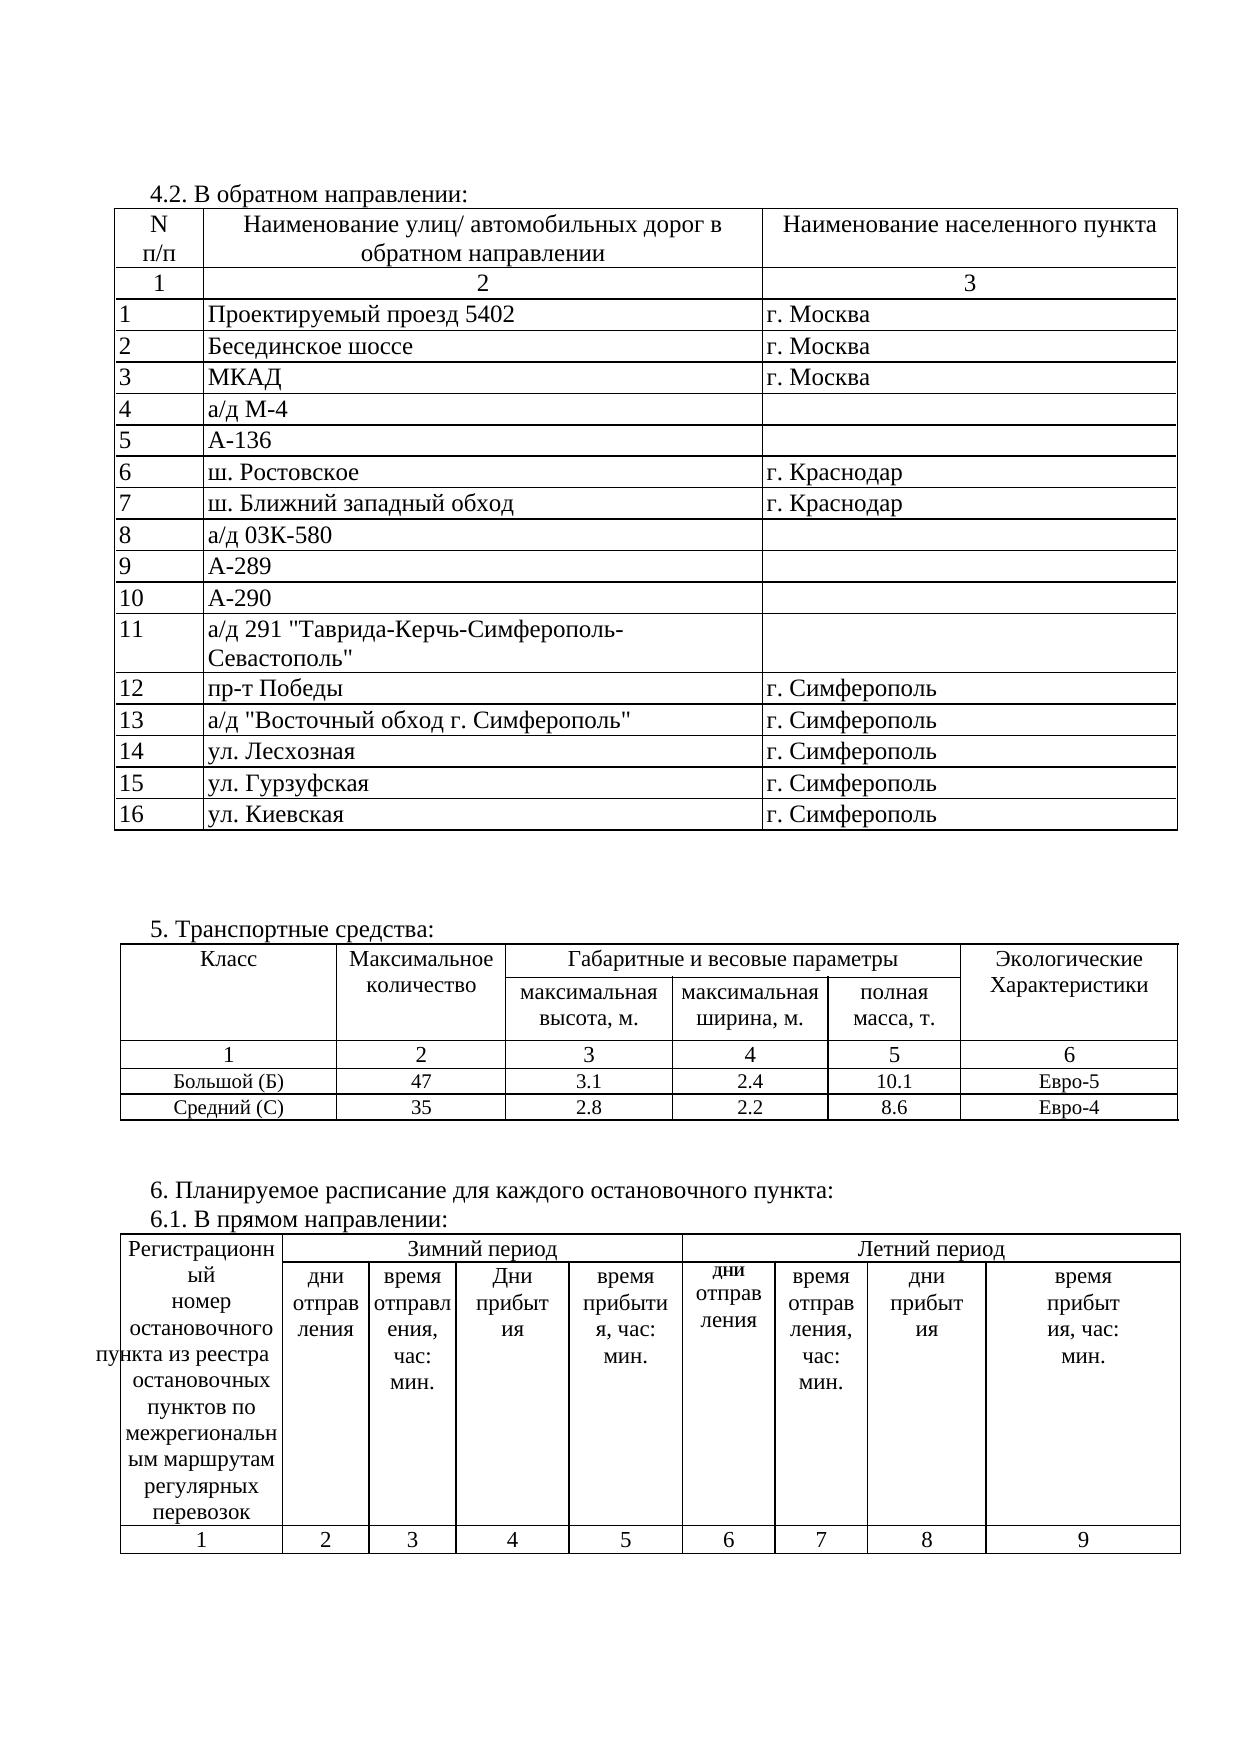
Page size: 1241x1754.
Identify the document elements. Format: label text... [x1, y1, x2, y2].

table_cell 7 [776, 1526, 867, 1552]
table_cell А-136 [204, 426, 762, 455]
table_cell 6 [683, 1526, 774, 1552]
table_cell 4 [457, 1526, 568, 1552]
table_cell ДНИ отправ ления [683, 1263, 774, 1524]
table_header Зимний период [283, 1235, 682, 1261]
table_cell г. Москва [763, 298, 1177, 329]
table_cell 3 [763, 267, 1177, 298]
table_cell г. Симферополь [763, 766, 1177, 797]
table_cell 47 [337, 1069, 505, 1093]
table_cell а/д 03К-580 [204, 520, 762, 550]
table_cell 8 [868, 1526, 985, 1552]
table_cell 7 [115, 488, 203, 518]
table_cell 6 [961, 1041, 1177, 1068]
table_cell Дни прибыт ия [457, 1263, 568, 1524]
table_cell 3.1 [506, 1069, 672, 1093]
table_cell 9 [987, 1526, 1180, 1552]
table_cell ул. Киевская [204, 799, 762, 829]
table_cell 1 [121, 1041, 336, 1068]
table_cell А-289 [204, 551, 762, 581]
table_cell дни прибыт ия [868, 1263, 985, 1524]
table_cell 2 [115, 331, 203, 361]
table_cell г. Симферополь [763, 735, 1177, 766]
table_cell 15 [115, 767, 203, 797]
table_cell 1 [121, 1526, 282, 1552]
table_cell Большой (Б) [121, 1069, 336, 1093]
table_cell [763, 613, 1177, 672]
table_cell ул. Лесхозная [204, 736, 762, 766]
table_cell А-290 [204, 583, 762, 613]
table_cell дни отправ ления [283, 1263, 368, 1524]
table_cell Евро-5 [961, 1069, 1177, 1093]
table_cell 11 [115, 614, 203, 672]
table_cell время отправл ения, час: мин. [370, 1263, 455, 1524]
table_cell 2.4 [673, 1069, 827, 1093]
table_cell г. Москва [763, 330, 1177, 361]
table_cell г. Симферополь [763, 703, 1177, 734]
table_cell [763, 424, 1177, 455]
table_cell г. Симферополь [763, 672, 1177, 703]
table_header Максимальное количество [337, 945, 505, 1040]
table_cell ш. Ростовское [204, 457, 762, 487]
table_cell г. Симферополь [763, 798, 1177, 829]
table_header Летний период [683, 1235, 1180, 1261]
table_cell 4 [115, 394, 203, 424]
table_cell 2 [283, 1526, 368, 1552]
table_header Класс [121, 945, 336, 1040]
table_cell пр-т Победы [204, 673, 762, 703]
table_cell 3 [370, 1526, 455, 1552]
table_cell 4 [673, 1041, 827, 1068]
table_cell 2 [204, 268, 762, 298]
table_header Наименование улиц/ автомобильных дорог в обратном направлении [204, 209, 762, 267]
table_cell ул. Гурзуфская [204, 768, 762, 797]
table_cell Проектируемый проезд 5402 [204, 300, 762, 329]
table_cell Бесединское шоссе [204, 331, 762, 361]
text 4.2. В обратном направлении: [150, 179, 1090, 207]
table_cell а/д "Восточный обход г. Симферополь" [204, 705, 762, 734]
table_cell 9 [115, 551, 203, 581]
table_cell 8 [115, 519, 203, 550]
text 5. Транспортные средства: [150, 914, 1090, 943]
table_cell 5 [570, 1526, 682, 1552]
table_cell ш. Ближний западный обход [204, 488, 762, 518]
table_cell 16 [115, 799, 203, 829]
table_cell г. Краснодар [763, 455, 1177, 487]
table_cell г. Москва [763, 361, 1177, 392]
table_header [121, 1235, 282, 1524]
table_cell максимальная высота, м. [506, 978, 672, 1040]
table_cell 3 [506, 1041, 672, 1068]
table_header Экологические Характеристики [961, 945, 1177, 1040]
table_cell 2.8 [506, 1095, 672, 1119]
table_header Наименование населенного пункта [763, 209, 1177, 267]
table_cell 2.2 [673, 1095, 827, 1119]
table_cell [763, 518, 1177, 550]
table_cell Евро-4 [961, 1095, 1177, 1119]
table_cell а/д 291 "Таврида-Керчь-Симферополь-Севастополь" [204, 614, 762, 672]
table_cell г. Краснодар [763, 487, 1177, 518]
table_cell а/д М-4 [204, 394, 762, 424]
table_cell 35 [337, 1095, 505, 1119]
table_cell время прибыт ия, час: мин. [987, 1263, 1180, 1524]
table_cell 8.6 [829, 1095, 960, 1119]
table_cell максимальная ширина, м. [673, 978, 827, 1040]
table_cell 5 [829, 1041, 960, 1068]
table_cell 14 [115, 736, 203, 766]
table_cell 10 [115, 582, 203, 613]
table_cell время прибыти я, час: мин. [570, 1263, 682, 1524]
table_cell [763, 581, 1177, 613]
table_cell 2 [337, 1041, 505, 1068]
table_cell полная масса, т. [829, 978, 960, 1040]
table_cell 13 [115, 704, 203, 734]
table_cell [763, 393, 1177, 424]
table_cell 12 [115, 673, 203, 703]
table_cell Средний (С) [121, 1095, 336, 1119]
text 6.1. В прямом направлении: [150, 1204, 1090, 1233]
table_cell 10.1 [829, 1069, 960, 1093]
table_cell время отправ ления, час: мин. [776, 1263, 867, 1524]
table_cell [763, 550, 1177, 581]
table_cell 5 [115, 425, 203, 455]
table_cell 1 [115, 299, 203, 329]
table_header N п/п [115, 209, 203, 267]
table_header Габаритные и весовые параметры [506, 945, 960, 976]
table_cell 6 [115, 456, 203, 487]
text 6. Планируемое расписание для каждого остановочного пункта: [150, 1176, 1090, 1204]
table_cell 3 [115, 362, 203, 392]
table_cell МКАД [204, 363, 762, 392]
table_cell 1 [115, 268, 203, 298]
